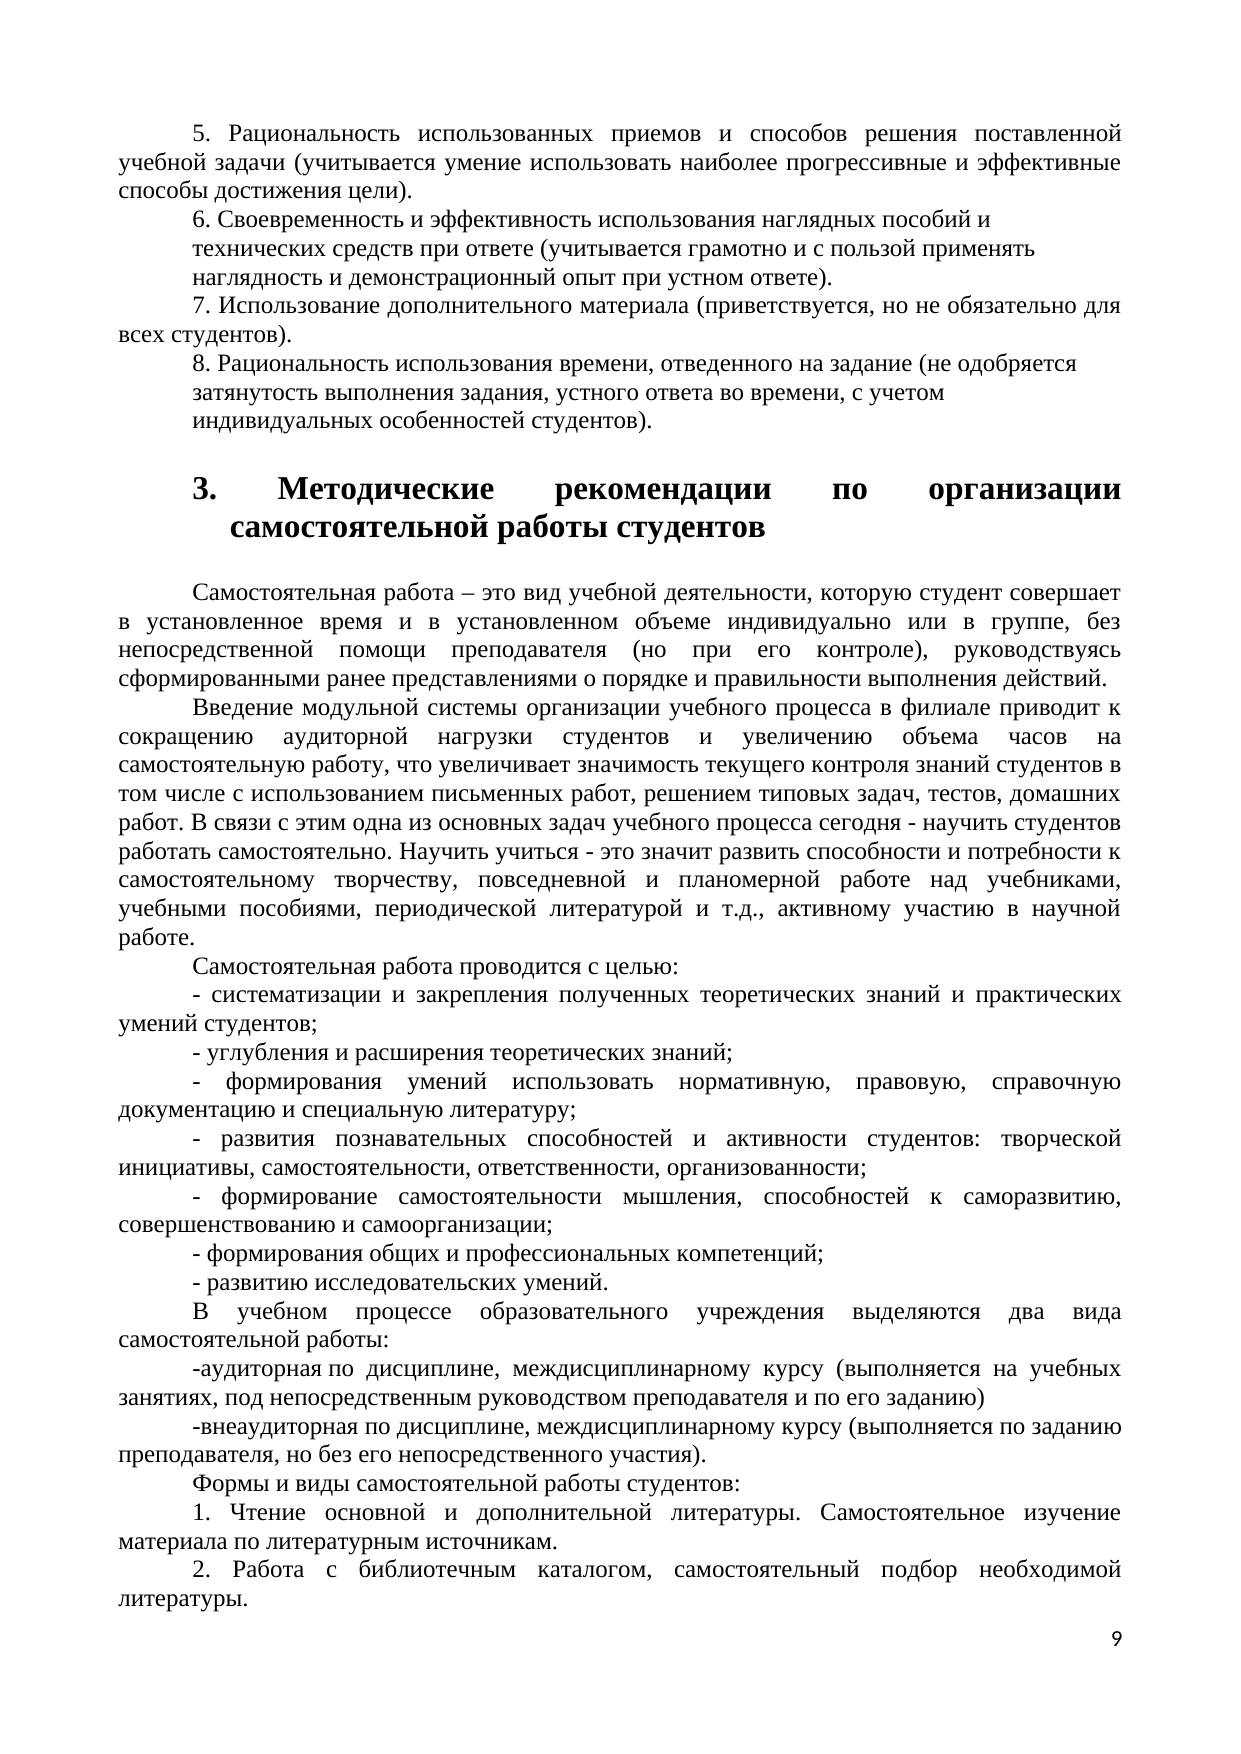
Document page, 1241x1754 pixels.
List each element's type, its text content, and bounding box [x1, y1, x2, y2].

text Введение модульной системы организации учебного процесса в филиале приводит к сокращению аудиторной нагрузки студентов и увеличению объема часов на самостоятельную работу, что увеличивает значимость текущего контроля знаний студентов в том числе с использованием письменных работ, решением типовых задач, тестов, домашних работ. В связи с этим одна из основных задач учебного процесса сегодня - научить студентов работать самостоятельно. Научить учиться - это значит развить способности и потребности к самостоятельному творчеству, повседневной и планомерной работе над учебниками, учебными пособиями, периодической литературой и т.д., активному участию в научной работе. [118, 692, 1122, 951]
text 8. Рациональность использования времени, отведенного на задание (не одобряется [118, 348, 1122, 377]
text 3. Методические рекомендации по организации самостоятельной работы студентов [192, 468, 1122, 544]
text - формирование самостоятельности мышления, способностей к саморазвитию, совершенствованию и самоорганизации; [118, 1181, 1122, 1238]
text 1. Чтение основной и дополнительной литературы. Самостоятельное изучение материала по литературным источникам. [118, 1497, 1122, 1554]
text - формирования умений использовать нормативную, правовую, справочную документацию и специальную литературу; [118, 1066, 1122, 1123]
text 7. Использование дополнительного материала (приветствуется, но не обязательно для всех студентов). [118, 291, 1122, 348]
text затянутость выполнения задания, устного ответа во времени, с учетом [118, 377, 1122, 406]
text Формы и виды самостоятельной работы студентов: [118, 1468, 1122, 1497]
text -аудиторная по дисциплине, междисциплинарному курсу (выполняется на учебных занятиях, под непосредственным руководством преподавателя и по его заданию) [118, 1353, 1122, 1411]
text - систематизации и закрепления полученных теоретических знаний и практических умений студентов; [118, 979, 1122, 1037]
text В учебном процессе образовательного учреждения выделяются два вида самостоятельной работы: [118, 1296, 1122, 1353]
text - формирования общих и профессиональных компетенций; [118, 1238, 1122, 1267]
text технических средств при ответе (учитывается грамотно и с пользой применять [118, 233, 1122, 262]
text наглядность и демонстрационный опыт при устном ответе). [118, 262, 1122, 291]
text индивидуальных особенностей студентов). [118, 406, 1122, 434]
text Самостоятельная работа – это вид учебной деятельности, которую студент совершает в установленное время и в установленном объеме индивидуально или в группе, без непосредственной помощи преподавателя (но при его контроле), руководствуясь сформированными ранее представлениями о порядке и правильности выполнения действий. [118, 577, 1122, 692]
text Самостоятельная работа проводится с целью: [118, 951, 1122, 979]
text 5. Рациональность использованных приемов и способов решения поставленной учебной задачи (учитывается умение использовать наиболее прогрессивные и эффективные способы достижения цели). [118, 118, 1122, 204]
text 6. Своевременность и эффективность использования наглядных пособий и [118, 204, 1122, 233]
text 2. Работа с библиотечным каталогом, самостоятельный подбор необходимой литературы. [118, 1554, 1122, 1612]
text - развития познавательных способностей и активности студентов: творческой инициативы, самостоятельности, ответственности, организованности; [118, 1123, 1122, 1181]
text -внеаудиторная по дисциплине, междисциплинарному курсу (выполняется по заданию преподавателя, но без его непосредственного участия). [118, 1411, 1122, 1468]
text - развитию исследовательских умений. [118, 1267, 1122, 1296]
text - углубления и расширения теоретических знаний; [118, 1037, 1122, 1066]
